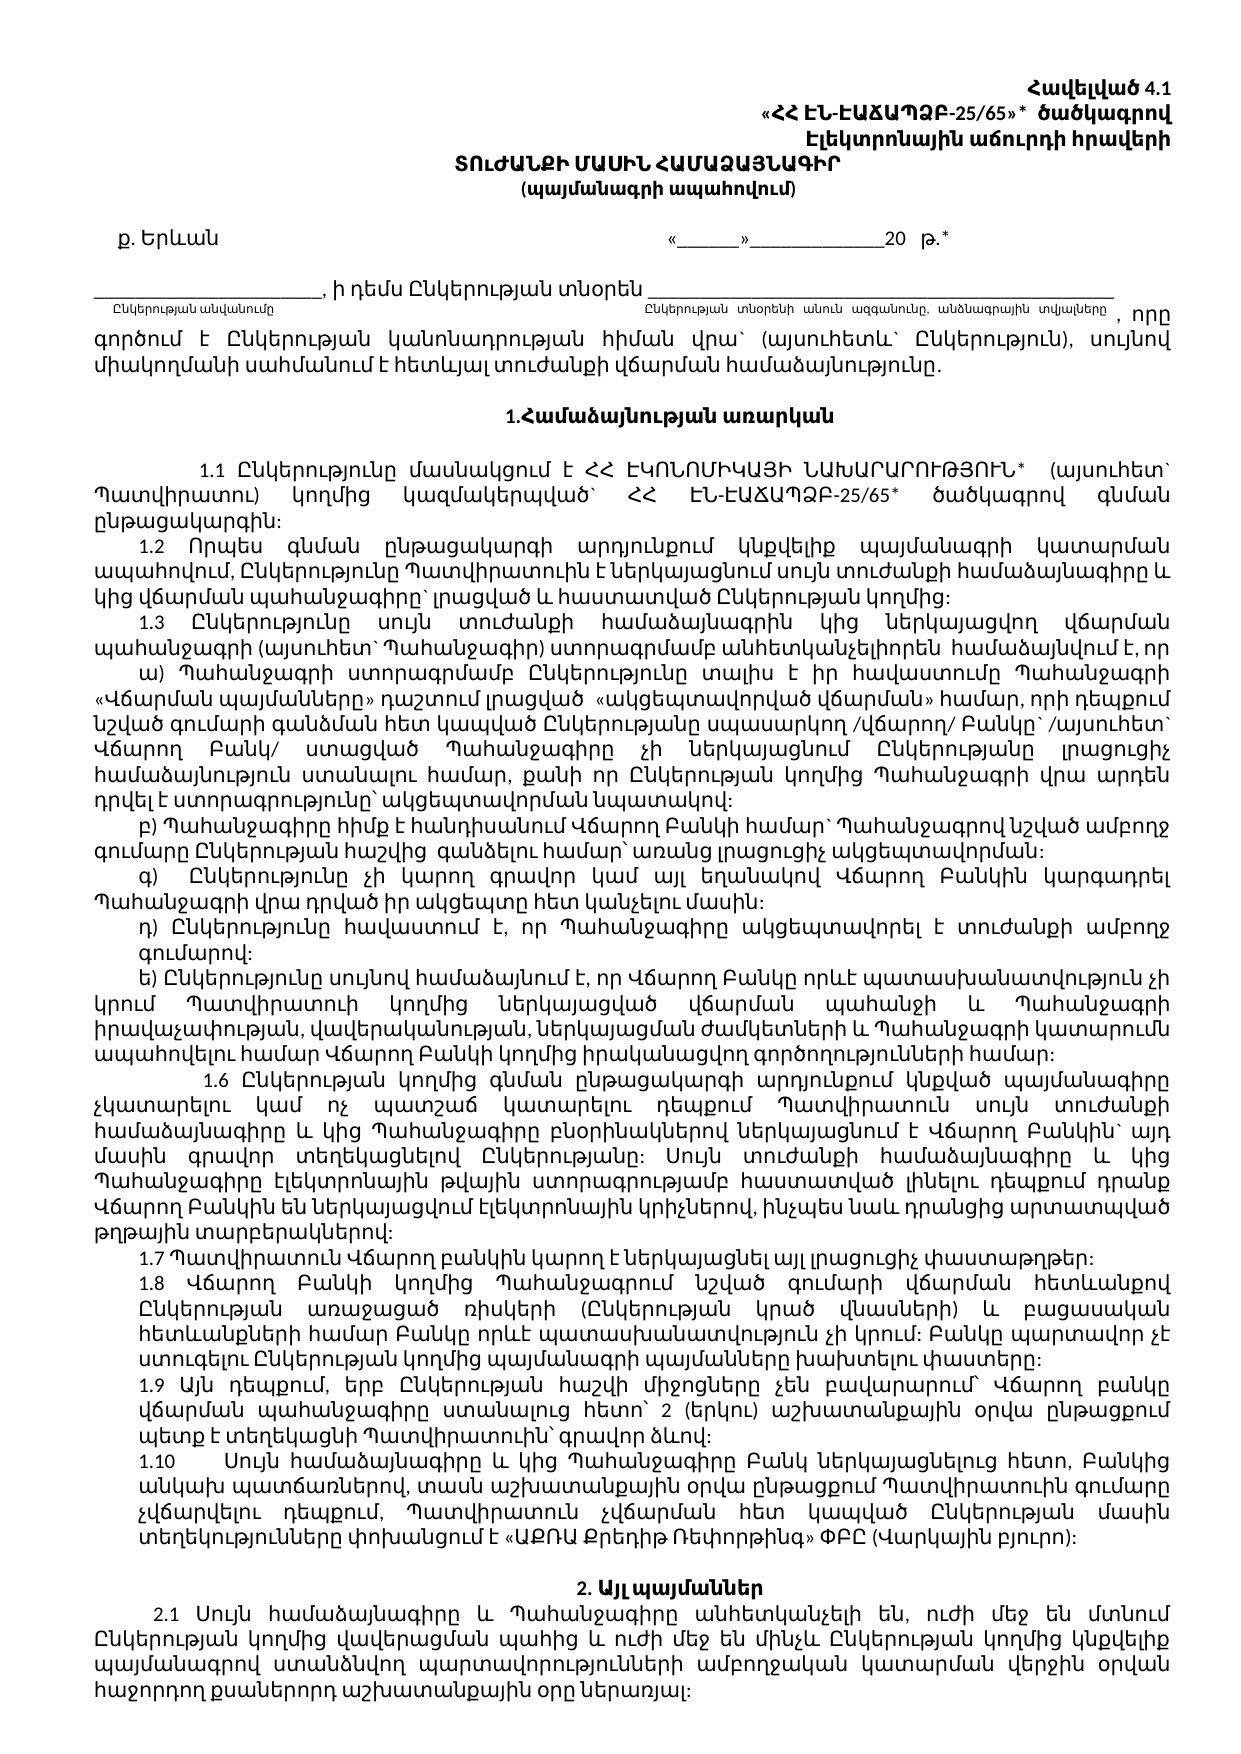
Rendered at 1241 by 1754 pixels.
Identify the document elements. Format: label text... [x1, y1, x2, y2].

text 1.7 Պատվիրատուն Վճարող բանկին կարող է ներկայացնել այլ լրացուցիչ փաստաթղթեր: [138, 1245, 1171, 1270]
text 2. Այլ պայմաններ [169, 1575, 1171, 1601]
text 1.9 Այն դեպքում, երբ Ընկերության հաշվի միջոցները չեն բավարարում՝ Վճարող բանկը վճարման պահանջագիրը ստանալուց հետո՝ 2 (երկու) աշխատանքային օրվա ընթացքում պետք է տեղեկացնի Պատվիրատուին՝ գրավոր ձևով: [138, 1372, 1171, 1448]
text գ) Ընկերությունը չի կարող գրավոր կամ այլ եղանակով Վճարող Բանկին կարգադրել Պահանջագրի վրա դրված իր ակցեպտը հետ կանչելու մասին: [94, 864, 1171, 914]
text դ) Ընկերությունը հավաստում է, որ Պահանջագիրը ակցեպտավորել է տուժանքի ամբողջ գումարով: [138, 914, 1171, 965]
text ՏՈւԺԱՆՔԻ ՄԱՍԻՆ ՀԱՄԱՁԱՅՆԱԳԻՐ [94, 151, 1171, 177]
text ______________________, ի դեմս Ընկերության տնօրեն _____________________________________________ [94, 276, 1171, 301]
text 1.1 Ընկերությունը մասնակցում է ՀՀ ԷԿՈՆՈՄԻԿԱՅԻ ՆԱԽԱՐԱՐՈՒԹՅՈՒՆ* (այսուհետ` Պատվիրատու) կողմից կազմակերպված` ՀՀ ԷՆ-ԷԱՃԱՊՁԲ-25/65* ծածկագրով գնման ընթացակարգին: [94, 457, 1171, 533]
text 1.6 Ընկերության կողմից գնման ընթացակարգի արդյունքում կնքված պայմանագիրը չկատարելու կամ ոչ պատշաճ կատարելու դեպքում Պատվիրատուն սույն տուժանքի համաձայնագիրը և կից Պահանջագիրը բնօրինակներով ներկայացնում է Վճարող Բանկին` այդ մասին գրավոր տեղեկացնելով Ընկերությանը: Սույն տուժանքի համաձայնագիրը և կից Պահանջագիրը էլեկտրոնային թվային ստորագրությամբ հաստատված լինելու դեպքում դրանք Վճարող Բանկին են ներկայացվում էլեկտրոնային կրիչներով, ինչպես նաև դրանցից արտատպված թղթային տարբերակներով: [94, 1067, 1171, 1245]
text «ՀՀ ԷՆ-ԷԱՃԱՊՁԲ-25/65»* ծածկագրով [94, 100, 1171, 126]
text (պայմանագրի ապահովում) [94, 177, 1171, 199]
text 1.3 Ընկերությունը սույն տուժանքի համաձայնագրին կից ներկայացվող վճարման պահանջագրի (այսուհետ` Պահանջագիր) ստորագրմամբ անհետկանչելիորեն համաձայնվում է, որ [94, 609, 1171, 660]
text Էլեկտրոնային աճուրդի հրավերի [94, 126, 1171, 151]
text բ) Պահանջագիրը հիմք է հանդիսանում Վճարող Բանկի համար` Պահանջագրով նշված ամբողջ գումարը Ընկերության հաշվից գանձելու համար՝ առանց լրացուցիչ ակցեպտավորման: [94, 813, 1171, 864]
text 1.10 Սույն համաձայնագիրը և կից Պահանջագիրը Բանկ ներկայացնելուց հետո, Բանկից անկախ պատճառներով, տասն աշխատանքային օրվա ընթացքում Պատվիրատուին գումարը չվճարվելու դեպքում, Պատվիրատուն չվճարման հետ կապված Ընկերության մասին տեղեկությունները փոխանցում է «ԱՔՌԱ Քրեդիթ Ռեփորթինգ» ՓԲԸ (Վարկային բյուրո): [138, 1448, 1171, 1550]
text ք. Երևան «______»_____________20 թ.* [94, 225, 1171, 250]
text 1.2 Որպես գնման ընթացակարգի արդյունքում կնքվելիք պայմանագրի կատարման ապահովում, Ընկերությունը Պատվիրատուին է ներկայացնում սույն տուժանքի համաձայնագիրը և կից վճարման պահանջագիրը` լրացված և հաստատված Ընկերության կողմից: [94, 533, 1171, 609]
text Ընկերության անվանումը Ընկերության տնօրենի անուն ազգանունը, անձնագրային տվյալները , որը գործում է Ընկերության կանոնադրության հիման վրա` (այսուհետև` Ընկերություն), սույնով միակողմանի սահմանում է հետևյալ տուժանքի վճարման համաձայնությունը. [94, 301, 1171, 377]
text Հավելված 4.1 [94, 75, 1171, 100]
text 2.1 Սույն համաձայնագիրը և Պահանջագիրը անհետկանչելի են, ուժի մեջ են մտնում Ընկերության կողմից վավերացման պահից և ուժի մեջ են մինչև Ընկերության կողմից կնքվելիք պայմանագրով ստանձնվող պարտավորությունների ամբողջական կատարման վերջին օրվան հաջորդող քսաներորդ աշխատանքային օրը ներառյալ: [94, 1601, 1171, 1702]
text 1.8 Վճարող Բանկի կողմից Պահանջագրում նշված գումարի վճարման հետևանքով Ընկերության առաջացած ռիսկերի (Ընկերության կրած վնասների) և բացասական հետևանքների համար Բանկը որևէ պատասխանատվություն չի կրում: Բանկը պարտավոր չէ ստուգելու Ընկերության կողմից պայմանագրի պայմանները խախտելու փաստերը: [138, 1270, 1171, 1372]
text 1.Համաձայնության առարկան [169, 403, 1171, 428]
text ա) Պահանջագրի ստորագրմամբ Ընկերությունը տալիս է իր հավաստումը Պահանջագրի «Վճարման պայմանները» դաշտում լրացված «ակցեպտավորված վճարման» համար, որի դեպքում նշված գումարի գանձման հետ կապված Ընկերությանը սպասարկող /վճարող/ Բանկը` /այսուհետ` Վճարող Բանկ/ ստացված Պահանջագիրը չի ներկայացնում Ընկերությանը լրացուցիչ համաձայնություն ստանալու համար, քանի որ Ընկերության կողմից Պահանջագրի վրա արդեն դրվել է ստորագրությունը՝ ակցեպտավորման նպատակով: [94, 660, 1171, 813]
text ե) Ընկերությունը սույնով համաձայնում է, որ Վճարող Բանկը որևէ պատասխանատվություն չի կրում Պատվիրատուի կողմից ներկայացված վճարման պահանջի և Պահանջագրի իրավաչափության, վավերականության, ներկայացման ժամկետների և Պահանջագրի կատարումն ապահովելու համար Վճարող Բանկի կողմից իրականացվող գործողությունների համար: [94, 965, 1171, 1067]
